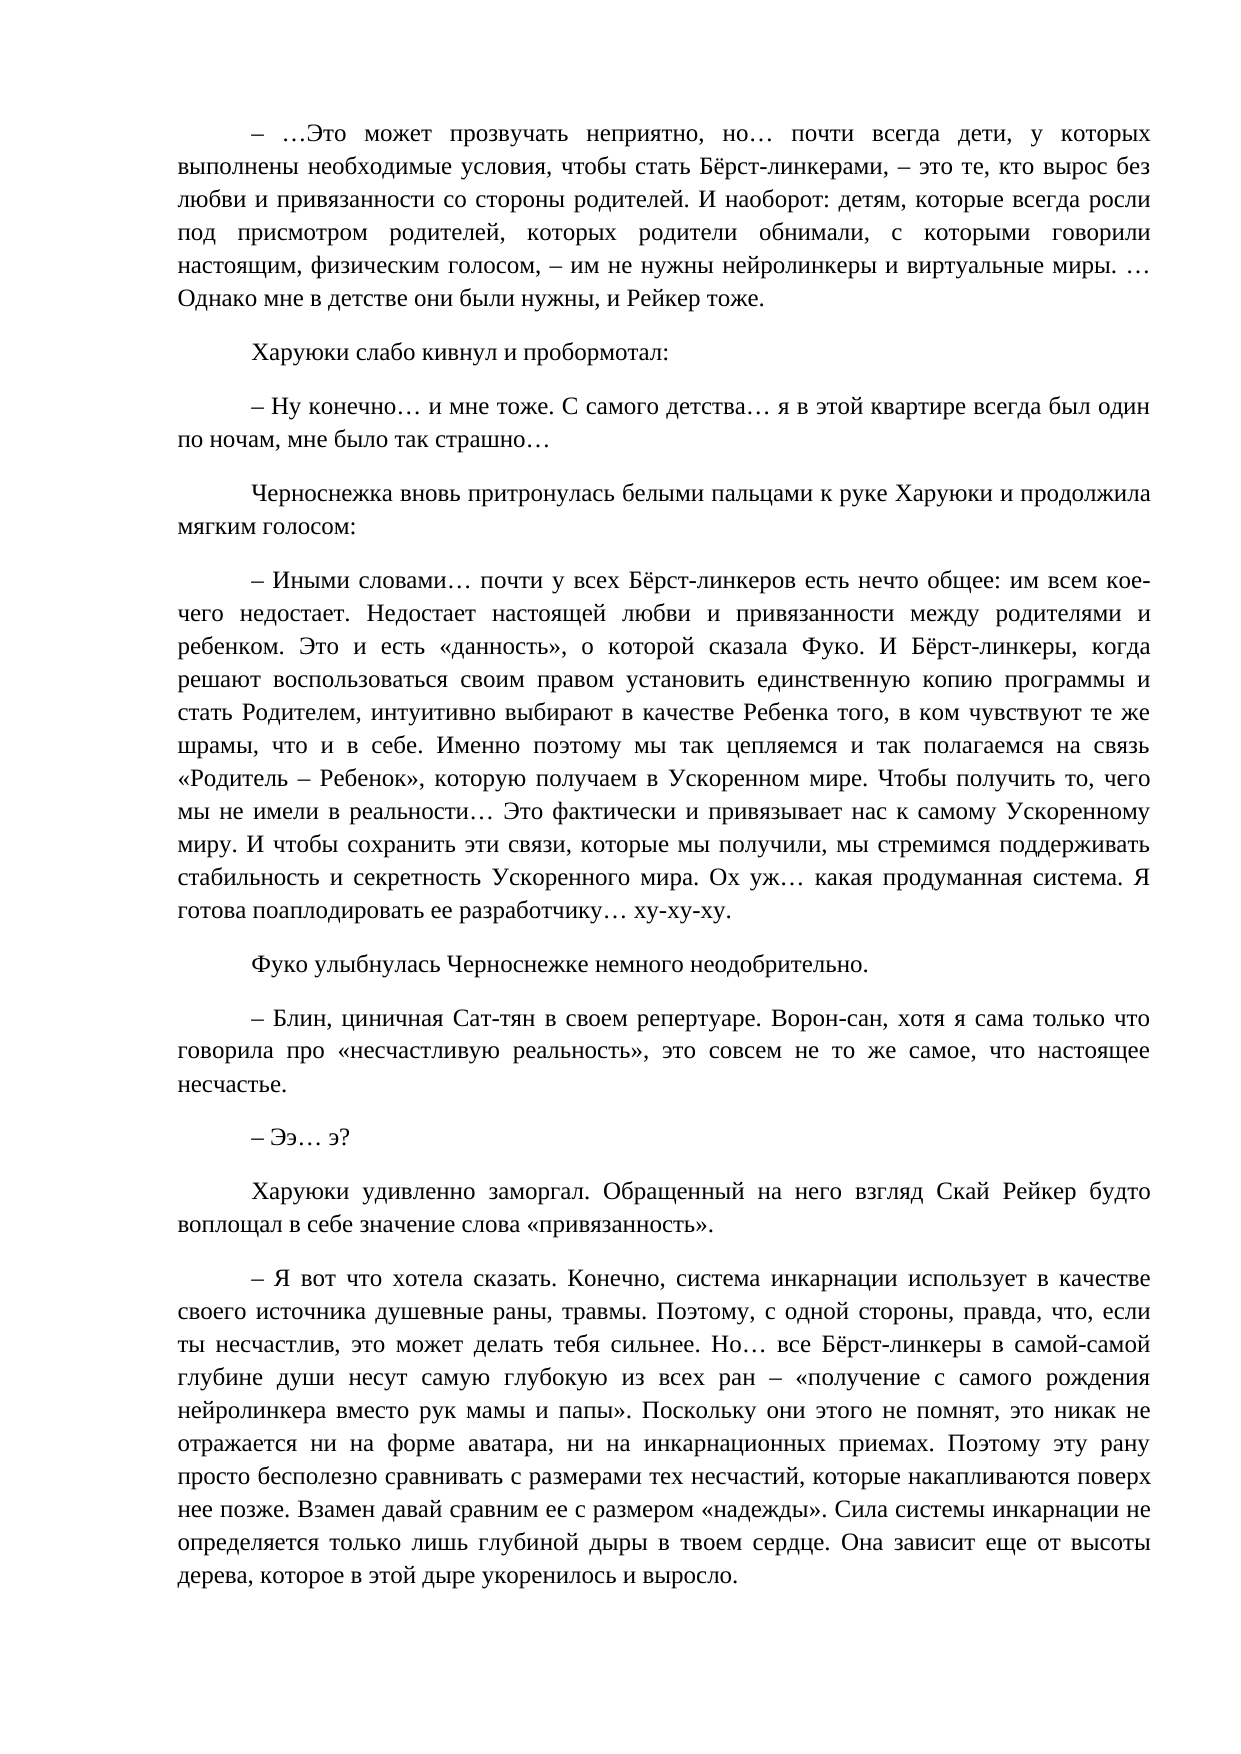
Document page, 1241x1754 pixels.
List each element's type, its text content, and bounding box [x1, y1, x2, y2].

text Черноснежка вновь притронулась белыми пальцами к руке Харуюки и продолжила мягким голосом: [177, 478, 1152, 539]
text – Ээ… э? [177, 1122, 1152, 1151]
text – Ну конечно… и мне тоже. С самого детства… я в этой квартире всегда был один по ночам, мне было так страшно… [177, 391, 1152, 453]
text – Блин, циничная Сат-тян в своем репертуаре. Ворон-сан, хотя я сама только что говорила про «несчастливую реальность», это совсем не то же самое, что настоящее несчастье. [177, 1003, 1152, 1097]
text – Иными словами… почти у всех Бёрст-линкеров есть нечто общее: им всем кое-чего недостает. Недостает настоящей любви и привязанности между родителями и ребенком. Это и есть «данность», о которой сказала Фуко. И Бёрст-линкеры, когда решают воспользоваться своим правом установить единственную копию программы и стать Родителем, интуитивно выбирают в качестве Ребенка того, в ком чувствуют те же шрамы, что и в себе. Именно поэтому мы так цепляемся и так полагаемся на связь «Родитель – Ребенок», которую получаем в Ускоренном мире. Чтобы получить то, чего мы не имели в реальности… Это фактически и привязывает нас к самому Ускоренному миру. И чтобы сохранить эти связи, которые мы получили, мы стремимся поддерживать стабильность и секретность Ускоренного мира. Ох уж… какая продуманная система. Я готова поаплодировать ее разработчику… ху-ху-ху. [177, 565, 1152, 924]
text Харуюки слабо кивнул и пробормотал: [177, 337, 1152, 366]
text – Я вот что хотела сказать. Конечно, система инкарнации использует в качестве своего источника душевные раны, травмы. Поэтому, с одной стороны, правда, что, если ты несчастлив, это может делать тебя сильнее. Но… все Бёрст-линкеры в самой-самой глубине души несут самую глубокую из всех ран – «получение с самого рождения нейролинкера вместо рук мамы и папы». Поскольку они этого не помнят, это никак не отражается ни на форме аватара, ни на инкарнационных приемах. Поэтому эту рану просто бесполезно сравнивать с размерами тех несчастий, которые накапливаются поверх нее позже. Взамен давай сравним ее с размером «надежды». Сила системы инкарнации не определяется только лишь глубиной дыры в твоем сердце. Она зависит еще от высоты дерева, которое в этой дыре укоренилось и выросло. [177, 1263, 1152, 1589]
text Фуко улыбнулась Черноснежке немного неодобрительно. [177, 949, 1152, 977]
text Харуюки удивленно заморгал. Обращенный на него взгляд Скай Рейкер будто воплощал в себе значение слова «привязанность». [177, 1176, 1152, 1238]
text – …Это может прозвучать неприятно, но… почти всегда дети, у которых выполнены необходимые условия, чтобы стать Бёрст-линкерами, – это те, кто вырос без любви и привязанности со стороны родителей. И наоборот: детям, которые всегда росли под присмотром родителей, которых родители обнимали, с которыми говорили настоящим, физическим голосом, – им не нужны нейролинкеры и виртуальные миры. …Однако мне в детстве они были нужны, и Рейкер тоже. [177, 118, 1152, 312]
